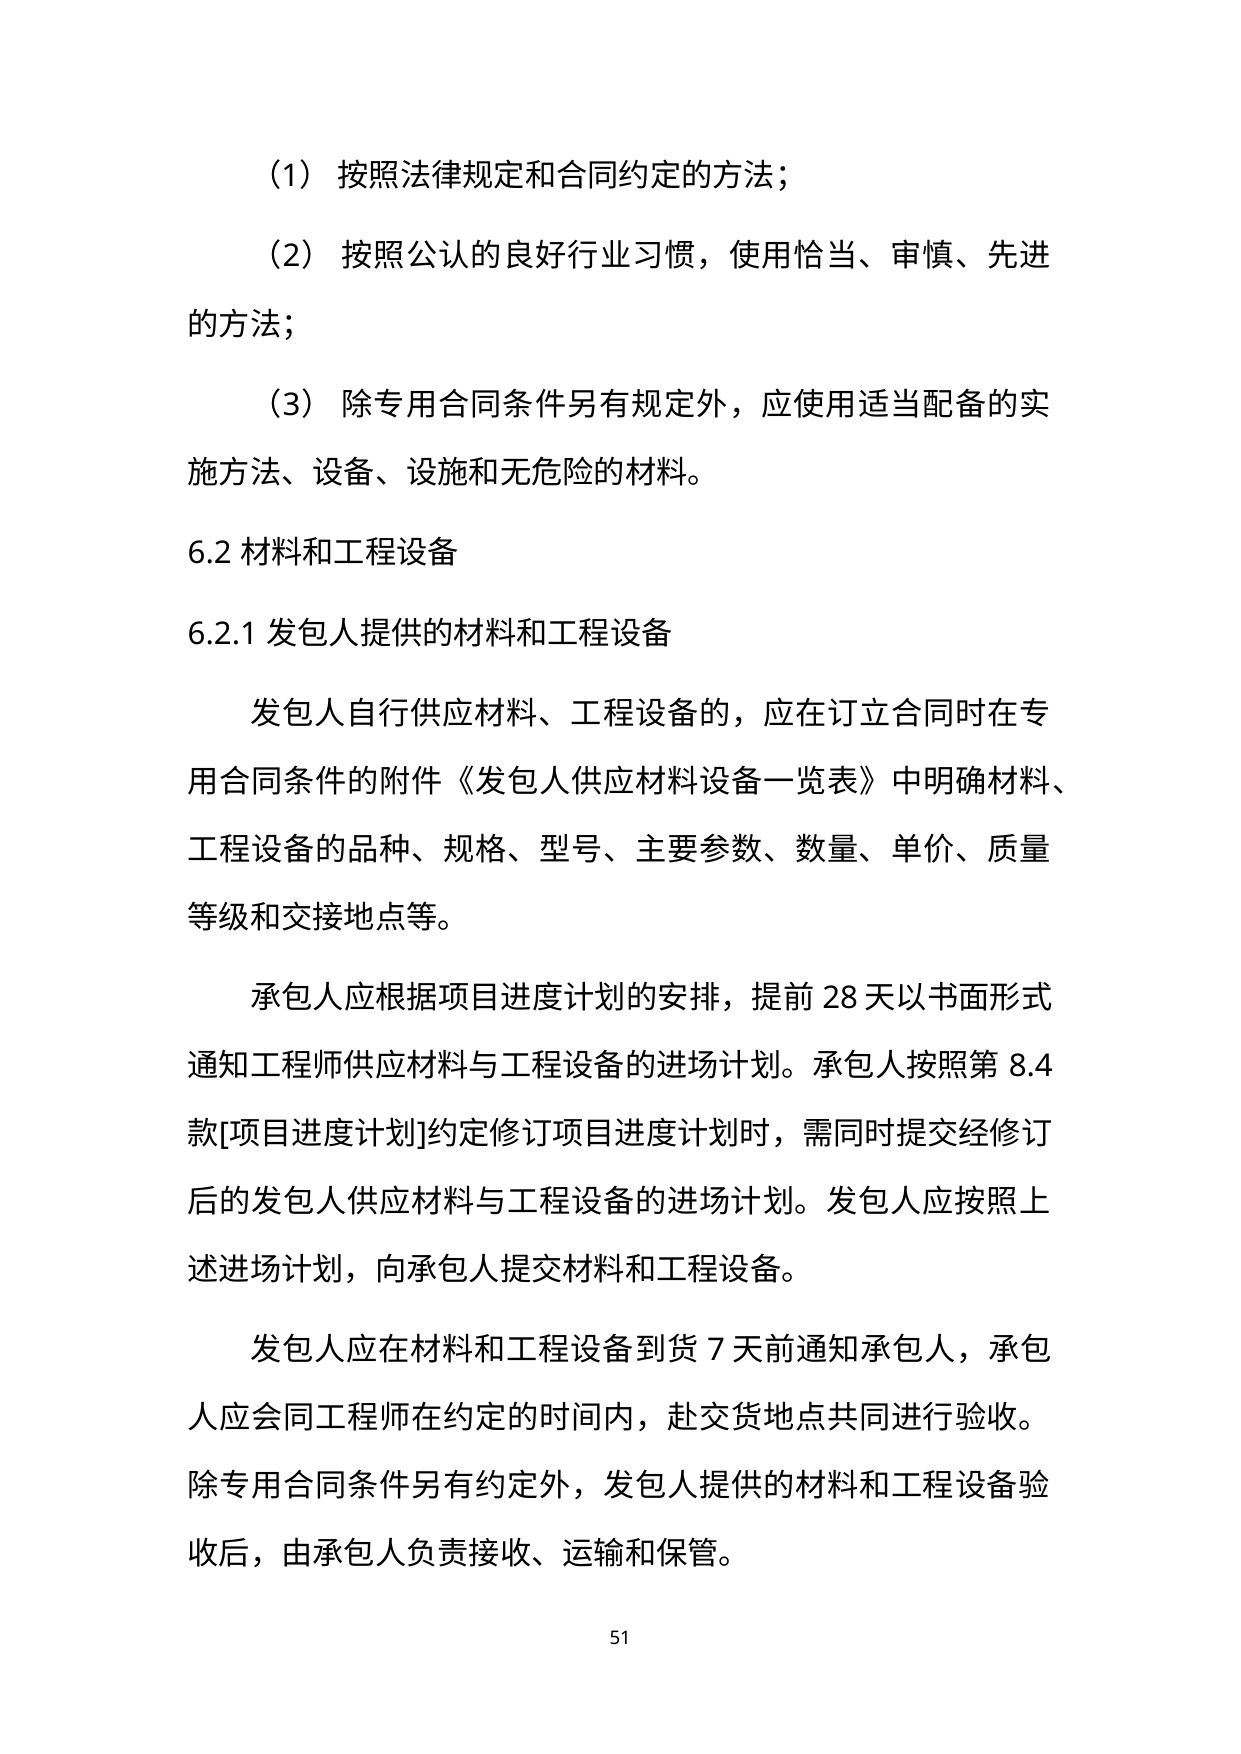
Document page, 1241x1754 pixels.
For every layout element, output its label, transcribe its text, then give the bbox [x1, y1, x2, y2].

text （1） 按照法律规定和合同约定的方法； [187, 150, 1053, 195]
text 发包人应在材料和工程设备到货7天前通知承包人，承包人应会同工程师在约定的时间内，赴交货地点共同进行验收。除专用合同条件另有约定外，发包人提供的材料和工程设备验收后，由承包人负责接收、运输和保管。 [187, 1324, 1053, 1573]
list 6.2.1 发包人提供的材料和工程设备 [187, 608, 1053, 653]
text （2） 按照公认的良好行业习惯，使用恰当、审慎、先进的方法； [187, 231, 1053, 344]
text 发包人自行供应材料、工程设备的，应在订立合同时在专用合同条件的附件《发包人供应材料设备一览表》中明确材料、工程设备的品种、规格、型号、主要参数、数量、单价、质量等级和交接地点等。 [187, 688, 1053, 937]
text 承包人应根据项目进度计划的安排，提前28天以书面形式通知工程师供应材料与工程设备的进场计划。承包人按照第8.4款[项目进度计划]约定修订项目进度计划时，需同时提交经修订后的发包人供应材料与工程设备的进场计划。发包人应按照上述进场计划，向承包人提交材料和工程设备。 [187, 972, 1053, 1289]
list 6.2 材料和工程设备 [187, 527, 1053, 573]
text （3） 除专用合同条件另有规定外，应使用适当配备的实施方法、设备、设施和无危险的材料。 [187, 379, 1053, 492]
